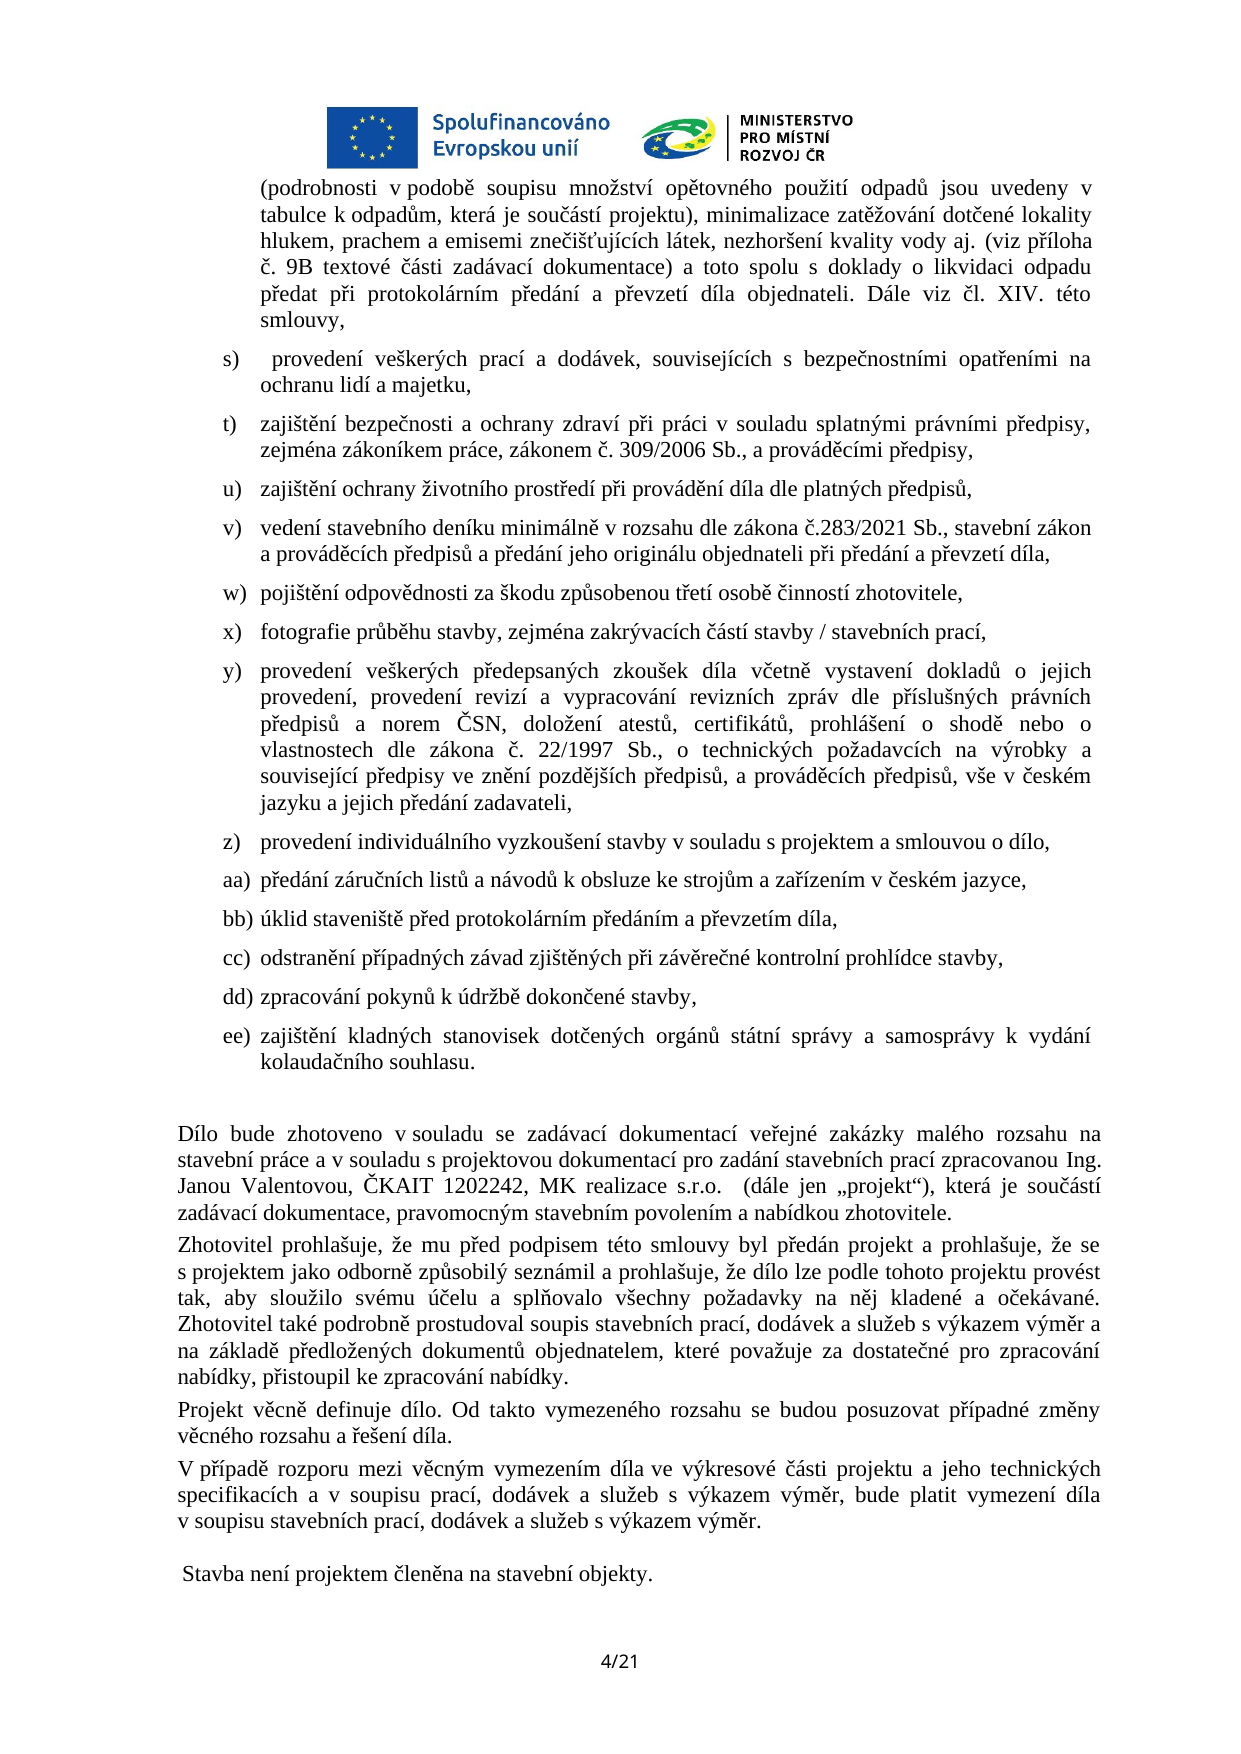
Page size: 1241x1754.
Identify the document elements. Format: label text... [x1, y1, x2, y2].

list odstranění případných závad zjištěných při závěrečné kontrolní prohlídce stavby, [223, 944, 1093, 971]
list provedení individuálního vyzkoušení stavby v souladu s projektem a smlouvou o dílo, [223, 828, 1093, 854]
list zpracování pokynů k údržbě dokončené stavby, [223, 983, 1093, 1009]
text Dílo bude zhotoveno v souladu se zadávací dokumentací veřejné zakázky malého rozsahu na stavební práce a v souladu s projektovou dokumentací pro zadání stavebních prací zpracovanou Ing. Janou Valentovou, ČKAIT 1202242, MK realizace s.r.o. (dále jen „projekt“), která je součástí zadávací dokumentace, pravomocným stavebním povolením a nabídkou zhotovitele. [177, 1120, 1102, 1225]
text Zhotovitel prohlašuje, že mu před podpisem této smlouvy byl předán projekt a prohlašuje, že se s projektem jako odborně způsobilý seznámil a prohlašuje, že dílo lze podle tohoto projektu provést tak, aby sloužilo svému účelu a splňovalo všechny požadavky na něj kladené a očekávané. Zhotovitel také podrobně prostudoval soupis stavebních prací, dodávek a služeb s výkazem výměr a na základě předložených dokumentů objednatelem, které považuje za dostatečné pro zpracování nabídky, přistoupil ke zpracování nabídky. [177, 1231, 1102, 1389]
list fotografie průběhu stavby, zejména zakrývacích částí stavby / stavebních prací, [223, 618, 1093, 644]
list úklid staveniště před protokolárním předáním a převzetím díla, [223, 905, 1093, 932]
list zajištění ochrany životního prostředí při provádění díla dle platných předpisů, [223, 475, 1093, 502]
list provedení veškerých prací a dodávek, souvisejících s bezpečnostními opatřeními na ochranu lidí a majetku, [223, 345, 1093, 398]
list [223, 174, 1093, 332]
list provedení veškerých předepsaných zkoušek díla včetně vystavení dokladů o jejich provedení, provedení revizí a vypracování revizních zpráv dle příslušných právních předpisů a norem ČSN, doložení atestů, certifikátů, prohlášení o shodě nebo o vlastnostech dle zákona č. 22/1997 Sb., o technických požadavcích na výrobky a související předpisy ve znění pozdějších předpisů, a prováděcích předpisů, vše v českém jazyku a jejich předání zadavateli, [223, 657, 1093, 815]
list předání záručních listů a návodů k obsluze ke strojům a zařízením v českém jazyce, [223, 867, 1093, 893]
list zajištění bezpečnosti a ochrany zdraví při práci v souladu splatnými právními předpisy, zejména zákoníkem práce, zákonem č. 309/2006 Sb., a prováděcími předpisy, [223, 410, 1093, 463]
text Projekt věcně definuje dílo. Od takto vymezeného rozsahu se budou posuzovat případné změny věcného rozsahu a řešení díla. [177, 1396, 1102, 1448]
text V případě rozporu mezi věcným vymezením díla ve výkresové části projektu a jeho technických specifikacích a v soupisu prací, dodávek a služeb s výkazem výměr, bude platit vymezení díla v soupisu stavebních prací, dodávek a služeb s výkazem výměr. [177, 1455, 1102, 1534]
list zajištění kladných stanovisek dotčených orgánů státní správy a samosprávy k vydání kolaudačního souhlasu. [223, 1022, 1093, 1075]
list vedení stavebního deníku minimálně v rozsahu dle zákona č.283/2021 Sb., stavební zákon a prováděcích předpisů a předání jeho originálu objednateli při předání a převzetí díla, [223, 514, 1093, 567]
text Stavba není projektem členěna na stavební objekty. [148, 1560, 1102, 1587]
list pojištění odpovědnosti za škodu způsobenou třetí osobě činností zhotovitele, [223, 579, 1093, 606]
